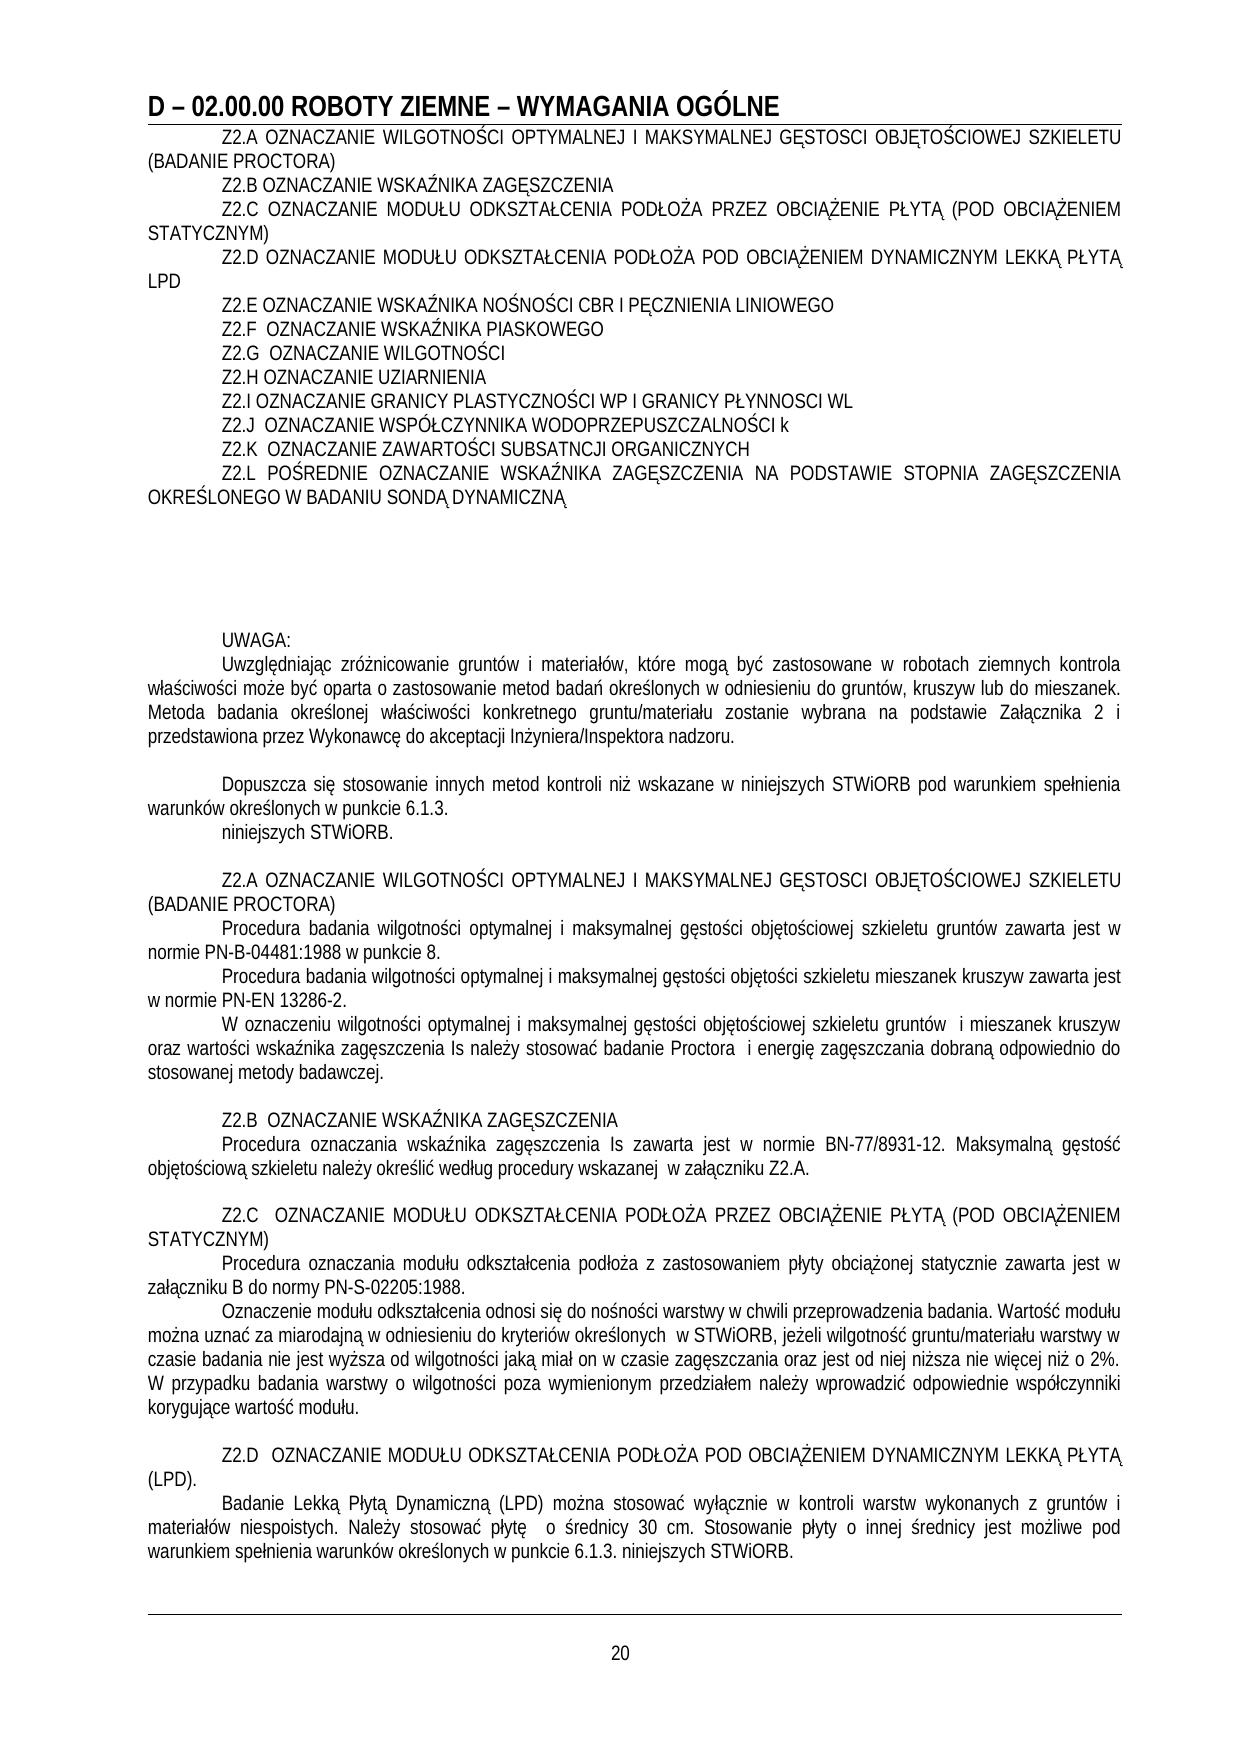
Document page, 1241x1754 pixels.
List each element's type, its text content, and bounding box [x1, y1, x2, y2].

text Z2.A OZNACZANIE WILGOTNOŚCI OPTYMALNEJ I MAKSYMALNEJ GĘSTOSCI OBJĘTOŚCIOWEJ SZKIELETU (BADANIE PROCTORA) [148, 868, 1122, 916]
text Z2.J OZNACZANIE WSPÓŁCZYNNIKA WODOPRZEPUSZCZALNOŚCI k [148, 413, 1122, 437]
text Badanie Lekką Płytą Dynamiczną (LPD) można stosować wyłącznie w kontroli warstw wykonanych z gruntów i materiałów niespoistych. Należy stosować płytę o średnicy 30 cm. Stosowanie płyty o innej średnicy jest możliwe pod warunkiem spełnienia warunków określonych w punkcie 6.1.3. niniejszych STWiORB. [148, 1491, 1122, 1563]
text Z2.D OZNACZANIE MODUŁU ODKSZTAŁCENIA PODŁOŻA POD OBCIĄŻENIEM DYNAMICZNYM LEKKĄ PŁYTĄ (LPD). [148, 1443, 1122, 1491]
text Z2.D OZNACZANIE MODUŁU ODKSZTAŁCENIA PODŁOŻA POD OBCIĄŻENIEM DYNAMICZNYM LEKKĄ PŁYTĄ LPD [148, 245, 1122, 293]
text Dopuszcza się stosowanie innych metod kontroli niż wskazane w niniejszych STWiORB pod warunkiem spełnienia warunków określonych w punkcie 6.1.3. [148, 772, 1122, 820]
text Z2.C OZNACZANIE MODUŁU ODKSZTAŁCENIA PODŁOŻA PRZEZ OBCIĄŻENIE PŁYTĄ (POD OBCIĄŻENIEM STATYCZNYM) [148, 197, 1122, 245]
text Z2.C OZNACZANIE MODUŁU ODKSZTAŁCENIA PODŁOŻA PRZEZ OBCIĄŻENIE PŁYTĄ (POD OBCIĄŻENIEM STATYCZNYM) [148, 1203, 1122, 1251]
text Uwzględniając zróżnicowanie gruntów i materiałów, które mogą być zastosowane w robotach ziemnych kontrola właściwości może być oparta o zastosowanie metod badań określonych w odniesieniu do gruntów, kruszyw lub do mieszanek. Metoda badania określonej właściwości konkretnego gruntu/materiału zostanie wybrana na podstawie Załącznika 2 i przedstawiona przez Wykonawcę do akceptacji Inżyniera/Inspektora nadzoru. [148, 652, 1122, 748]
text Z2.E OZNACZANIE WSKAŹNIKA NOŚNOŚCI CBR I PĘCZNIENIA LINIOWEGO [148, 293, 1122, 317]
text Z2.L POŚREDNIE OZNACZANIE WSKAŹNIKA ZAGĘSZCZENIA NA PODSTAWIE STOPNIA ZAGĘSZCZENIA OKREŚLONEGO W BADANIU SONDĄ DYNAMICZNĄ [148, 461, 1122, 508]
text Z2.G OZNACZANIE WILGOTNOŚCI [148, 341, 1122, 365]
text Z2.B OZNACZANIE WSKAŹNIKA ZAGĘSZCZENIA [148, 173, 1122, 197]
text Z2.K OZNACZANIE ZAWARTOŚCI SUBSATNCJI ORGANICZNYCH [148, 437, 1122, 461]
text W oznaczeniu wilgotności optymalnej i maksymalnej gęstości objętościowej szkieletu gruntów i mieszanek kruszyw oraz wartości wskaźnika zagęszczenia Is należy stosować badanie Proctora i energię zagęszczania dobraną odpowiednio do stosowanej metody badawczej. [148, 1012, 1122, 1083]
text Z2.A OZNACZANIE WILGOTNOŚCI OPTYMALNEJ I MAKSYMALNEJ GĘSTOSCI OBJĘTOŚCIOWEJ SZKIELETU (BADANIE PROCTORA) [148, 125, 1122, 173]
text UWAGA: [148, 628, 1122, 652]
text Procedura badania wilgotności optymalnej i maksymalnej gęstości objętości szkieletu mieszanek kruszyw zawarta jest w normie PN-EN 13286-2. [148, 964, 1122, 1012]
text niniejszych STWiORB. [148, 820, 1122, 844]
text Z2.I OZNACZANIE GRANICY PLASTYCZNOŚCI WP I GRANICY PŁYNNOSCI WL [148, 389, 1122, 413]
text Z2.H OZNACZANIE UZIARNIENIA [148, 365, 1122, 389]
text Procedura oznaczania wskaźnika zagęszczenia Is zawarta jest w normie BN-77/8931-12. Maksymalną gęstość objętościową szkieletu należy określić według procedury wskazanej w załączniku Z2.A. [148, 1131, 1122, 1179]
text Z2.F OZNACZANIE WSKAŹNIKA PIASKOWEGO [148, 317, 1122, 341]
text Procedura oznaczania modułu odkształcenia podłoża z zastosowaniem płyty obciążonej statycznie zawarta jest w załączniku B do normy PN-S-02205:1988. [148, 1251, 1122, 1299]
text Procedura badania wilgotności optymalnej i maksymalnej gęstości objętościowej szkieletu gruntów zawarta jest w normie PN-B-04481:1988 w punkcie 8. [148, 916, 1122, 964]
text Z2.B OZNACZANIE WSKAŹNIKA ZAGĘSZCZENIA [148, 1107, 1122, 1131]
